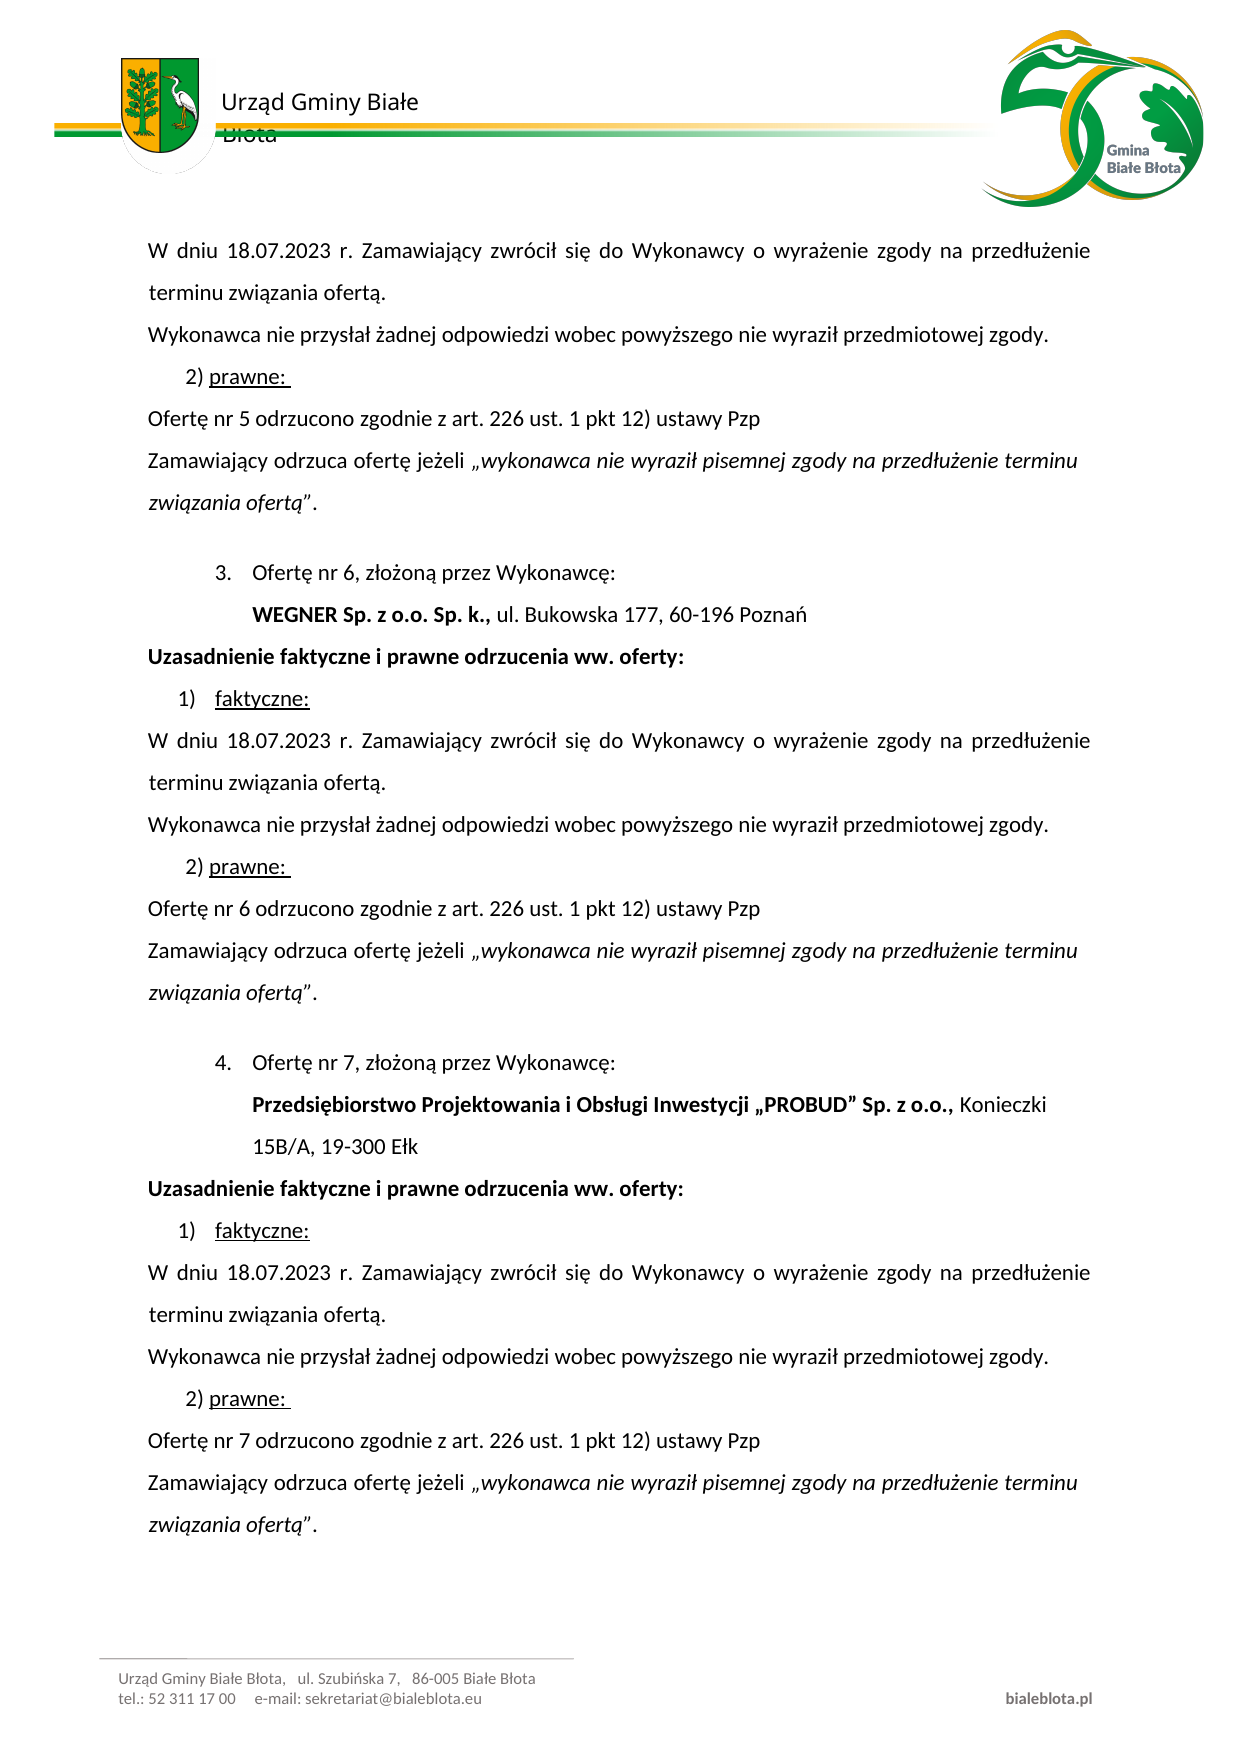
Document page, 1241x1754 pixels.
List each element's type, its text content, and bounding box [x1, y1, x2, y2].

list faktyczne: [177, 1216, 1093, 1244]
list 2) prawne: [185, 852, 1093, 880]
picture [54, 58, 199, 153]
picture [216, 30, 1204, 207]
text Ofertę nr 5 odrzucono zgodnie z art. 226 ust. 1 pkt 12) ustawy Pzp [148, 404, 1081, 432]
text Wykonawca nie przysłał żadnej odpowiedzi wobec powyższego nie wyraził przedmiotowej zgody. [148, 1342, 1093, 1370]
list 2) prawne: [185, 362, 1093, 390]
text Zamawiający odrzuca ofertę jeżeli „wykonawca nie wyraził pisemnej zgody na przedłużenie terminu związania ofertą”. [148, 936, 1081, 1006]
text Zamawiający odrzuca ofertę jeżeli „wykonawca nie wyraził pisemnej zgody na przedłużenie terminu związania ofertą”. [148, 446, 1081, 516]
list Ofertę nr 7, złożoną przez Wykonawcę: [214, 1048, 1093, 1076]
text Zamawiający odrzuca ofertę jeżeli „wykonawca nie wyraził pisemnej zgody na przedłużenie terminu związania ofertą”. [148, 1468, 1081, 1538]
text Ofertę nr 7 odrzucono zgodnie z art. 226 ust. 1 pkt 12) ustawy Pzp [148, 1426, 1081, 1454]
list faktyczne: [177, 684, 1093, 712]
list Przedsiębiorstwo Projektowania i Obsługi Inwestycji „PROBUD” Sp. z o.o., Konieczki 15B/A, 19-300 Ełk [252, 1090, 1093, 1160]
text W dniu 18.07.2023 r. Zamawiający zwrócił się do Wykonawcy o wyrażenie zgody na przedłużenie terminu związania ofertą. [148, 1258, 1093, 1328]
text Ofertę nr 6 odrzucono zgodnie z art. 226 ust. 1 pkt 12) ustawy Pzp [148, 894, 1081, 922]
text Wykonawca nie przysłał żadnej odpowiedzi wobec powyższego nie wyraził przedmiotowej zgody. [148, 320, 1093, 348]
text W dniu 18.07.2023 r. Zamawiający zwrócił się do Wykonawcy o wyrażenie zgody na przedłużenie terminu związania ofertą. [148, 236, 1093, 306]
text W dniu 18.07.2023 r. Zamawiający zwrócił się do Wykonawcy o wyrażenie zgody na przedłużenie terminu związania ofertą. [148, 726, 1093, 796]
text Wykonawca nie przysłał żadnej odpowiedzi wobec powyższego nie wyraził przedmiotowej zgody. [148, 810, 1093, 838]
list Ofertę nr 6, złożoną przez Wykonawcę: [214, 558, 1093, 586]
text Uzasadnienie faktyczne i prawne odrzucenia ww. oferty: [148, 1174, 1093, 1202]
list WEGNER Sp. z o.o. Sp. k., ul. Bukowska 177, 60-196 Poznań [252, 600, 1093, 628]
text Uzasadnienie faktyczne i prawne odrzucenia ww. oferty: [148, 642, 1093, 670]
list 2) prawne: [185, 1384, 1093, 1412]
